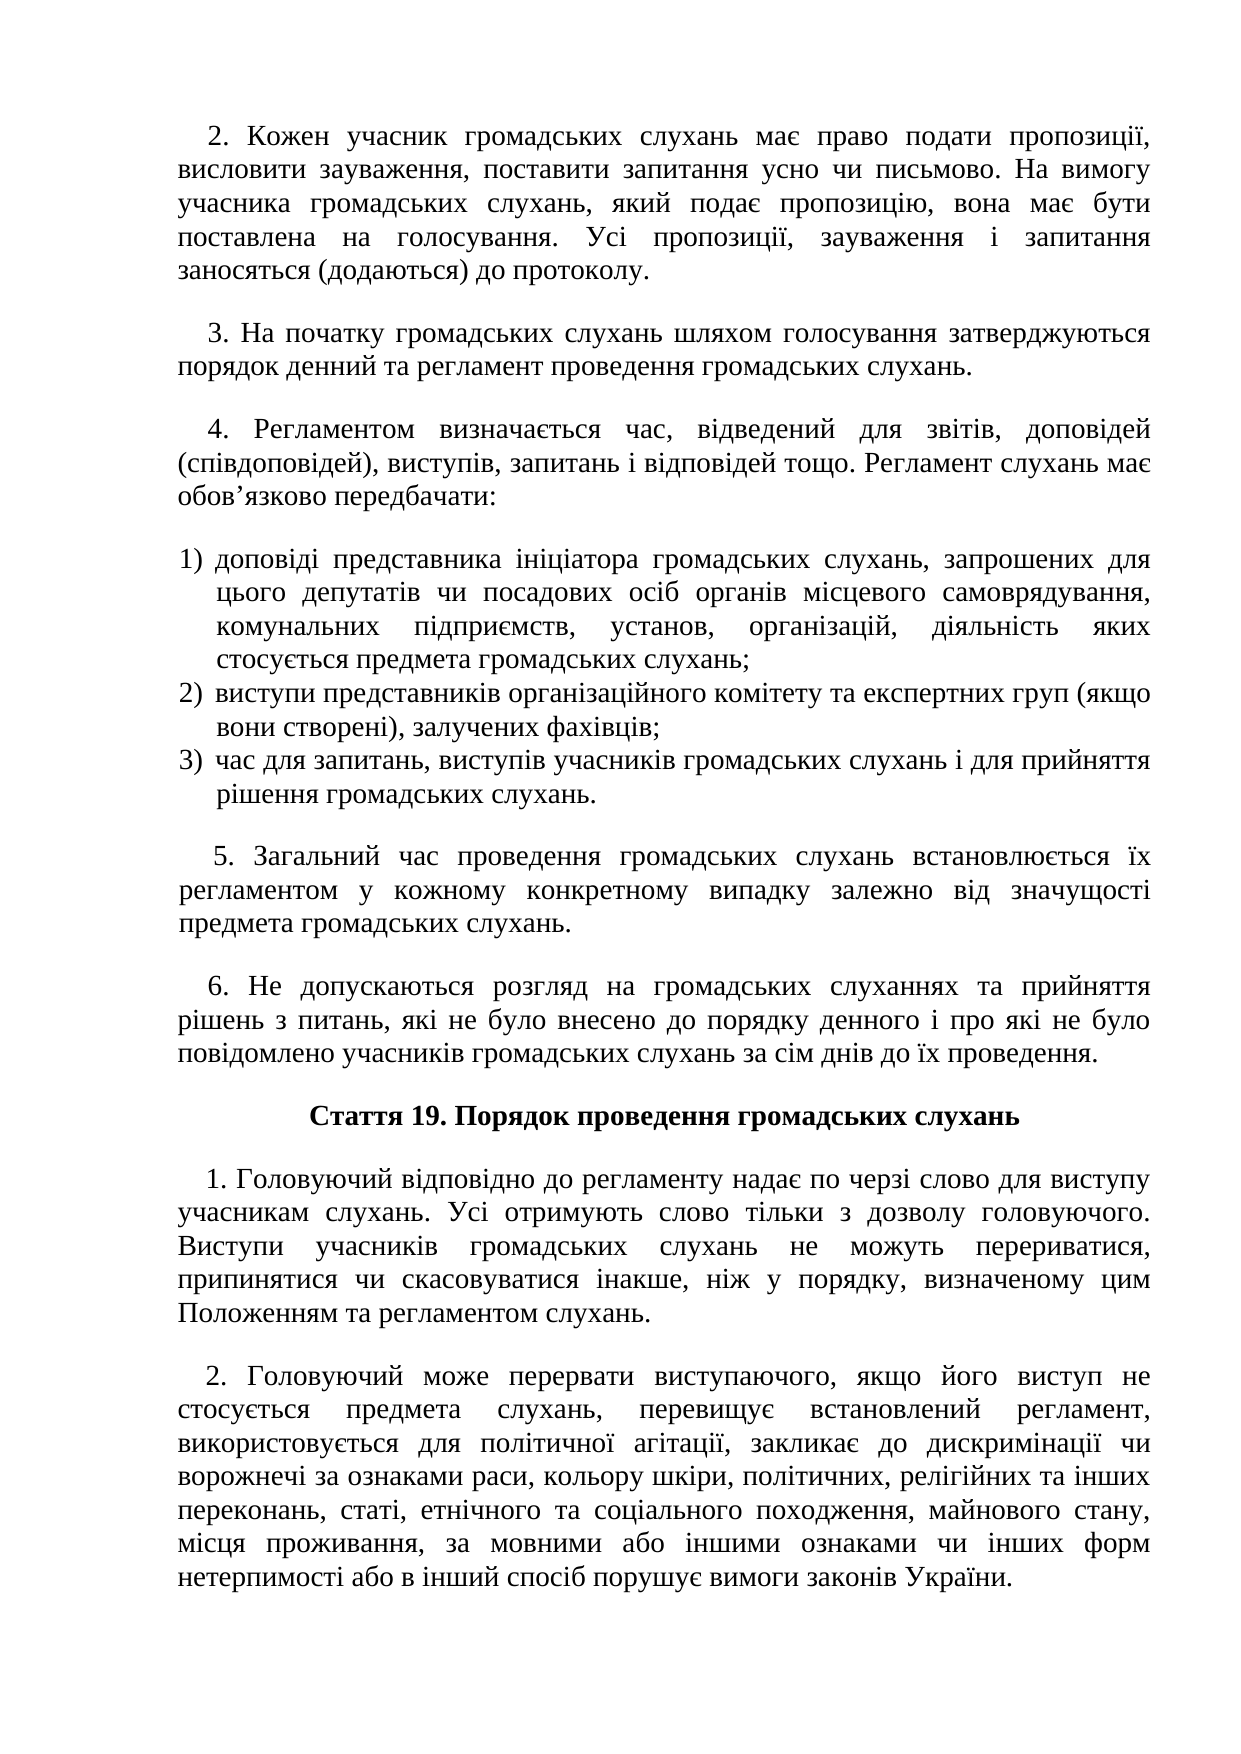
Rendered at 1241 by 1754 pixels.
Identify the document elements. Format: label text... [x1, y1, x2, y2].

list час для запитань, виступів учасників громадських слухань і для прийняття рішення громадських слухань. [178, 742, 1152, 809]
text 4. Регламентом визначається час, відведений для звітів, доповідей (співдоповідей), виступів, запитань і відповідей тощо. Регламент слухань має обов’язково передбачати: [177, 411, 1152, 512]
text 1. Головуючий відповідно до регламенту надає по черзі слово для виступу учасникам слухань. Усі отримують слово тільки з дозволу головуючого. Виступи учасників громадських слухань не можуть перериватися, припинятися чи скасовуватися інакше, ніж у порядку, визначеному цим Положенням та регламентом слухань. [177, 1161, 1152, 1328]
text Стаття 19. Порядок проведення громадських слухань [177, 1098, 1152, 1132]
text 5. Загальний час проведення громадських слухань встановлюється їх регламентом у кожному конкретному випадку залежно від значущості предмета громадських слухань. [178, 838, 1152, 939]
text 6. Не допускаються розгляд на громадських слуханнях та прийняття рішень з питань, які не було внесено до порядку денного і про які не було повідомлено учасників громадських слухань за сім днів до їх проведення. [177, 968, 1152, 1069]
list виступи представників організаційного комітету та експертних груп (якщо вони створені), залучених фахівців; [178, 675, 1152, 742]
text 2. Головуючий може перервати виступаючого, якщо його виступ не стосується предмета слухань, перевищує встановлений регламент, використовується для політичної агітації, закликає до дискримінації чи ворожнечі за ознаками раси, кольору шкіри, політичних, релігійних та інших переконань, статі, етнічного та соціального походження, майнового стану, місця проживання, за мовними або іншими ознаками чи інших форм нетерпимості або в інший спосіб порушує вимоги законів України. [177, 1358, 1152, 1592]
text 3. На початку громадських слухань шляхом голосування затверджуються порядок денний та регламент проведення громадських слухань. [177, 315, 1152, 382]
text 2. Кожен учасник громадських слухань має право подати пропозиції, висловити зауваження, поставити запитання усно чи письмово. На вимогу учасника громадських слухань, який подає пропозицію, вона має бути поставлена на голосування. Усі пропозиції, зауваження і запитання заносяться (додаються) до протоколу. [177, 118, 1152, 286]
list доповіді представника ініціатора громадських слухань, запрошених для цього депутатів чи посадових осіб органів місцевого самоврядування, комунальних підприємств, установ, організацій, діяльність яких стосується предмета громадських слухань; [178, 541, 1152, 675]
